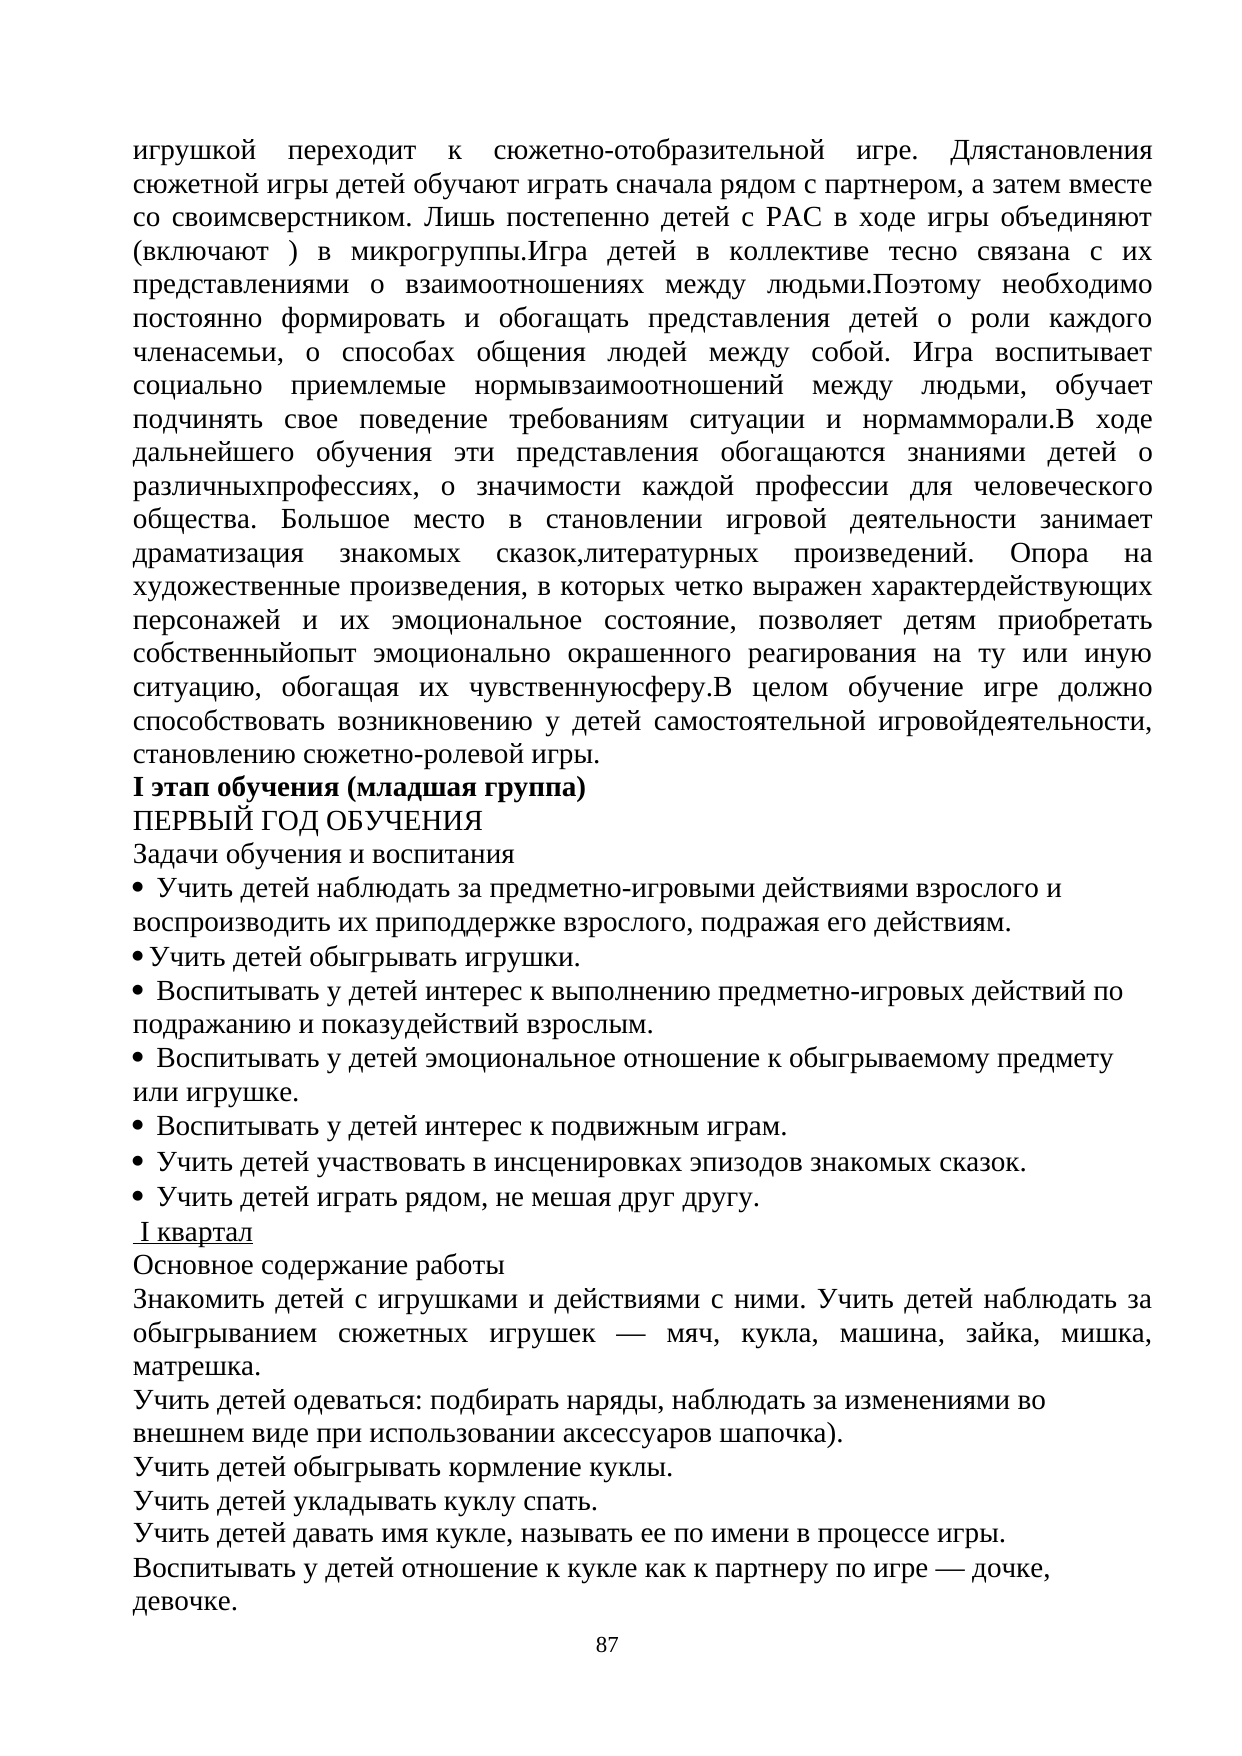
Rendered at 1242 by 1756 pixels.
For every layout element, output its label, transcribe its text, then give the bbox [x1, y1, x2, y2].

text Учить детей давать имя кукле, называть ее по имени в процессе игры. [133, 1516, 1242, 1550]
list Учить детей участвовать в инсценировках эпизодов знакомых сказок. [133, 1143, 1242, 1178]
subtitle I этап обучения (младшая группа) [133, 770, 1242, 803]
text Воспитывать у детей отношение к кукле как к партнеру по игре — дочке, девочке. [133, 1550, 1110, 1617]
text Учить детей обыгрывать кормление куклы. Учить детей укладывать куклу спать. [133, 1449, 676, 1516]
text Знакомить детей с игрушками и действиями с ними. Учить детей наблюдать за обыгрыванием сюжетных игрушек — мяч, кукла, машина, зайка, мишка, матрешка. [133, 1281, 1153, 1382]
text Задачи обучения и воспитания [133, 837, 1242, 870]
text Учить детей одеваться: подбирать наряды, наблюдать за изменениями во внешнем виде при использовании аксессуаров шапочка). [133, 1382, 1110, 1449]
text Основное содержание работы [133, 1248, 1242, 1281]
text игрушкой переходит к сюжетно-отобразительной игре. Длястановления сюжетной игры детей обучают играть сначала рядом с партнером, а затем вместе со своимсверстником. Лишь постепенно детей с РАС в ходе игры объединяют (включают ) в микрогруппы.Игра детей в коллективе тесно связана с их представлениями о взаимоотношениях между людьми.Поэтому необходимо постоянно формировать и обогащать представления детей о роли каждого членасемьи, о способах общения людей между собой. Игра воспитывает социально приемлемые нормывзаимоотношений между людьми, обучает подчинять свое поведение требованиям ситуации и нормамморали.В ходе дальнейшего обучения эти представления обогащаются знаниями детей о различныхпрофессиях, о значимости каждой профессии для человеческого общества. Большое место в становлении игровой деятельности занимает драматизация знакомых сказок,литературных произведений. Опора на художественные произведения, в которых четко выражен характердействующих персонажей и их эмоциональное состояние, позволяет детям приобретать собственныйопыт эмоционально окрашенного реагирования на ту или иную ситуацию, обогащая их чувственнуюсферу.В целом обучение игре должно способствовать возникновению у детей самостоятельной игровойдеятельности, становлению сюжетно-ролевой игры. [133, 132, 1153, 770]
list Воспитывать у детей интерес к выполнению предметно-игровых действий по подражанию и показудействий взрослым. [133, 973, 1153, 1040]
list Учить детей играть рядом, не мешая друг другу. [133, 1178, 1242, 1214]
list Воспитывать у детей эмоциональное отношение к обыгрываемому предмету или игрушке. [133, 1040, 1152, 1107]
list Воспитывать у детей интерес к подвижным играм. [133, 1107, 1242, 1143]
list Учить детей обыгрывать игрушки. [133, 938, 1242, 973]
text I квартал [133, 1214, 1242, 1248]
text ПЕРВЫЙ ГОД ОБУЧЕНИЯ [133, 803, 1242, 837]
list Учить детей наблюдать за предметно-игровыми действиями взрослого и воспроизводить их приподдержке взрослого, подражая его действиям. [133, 870, 1153, 938]
